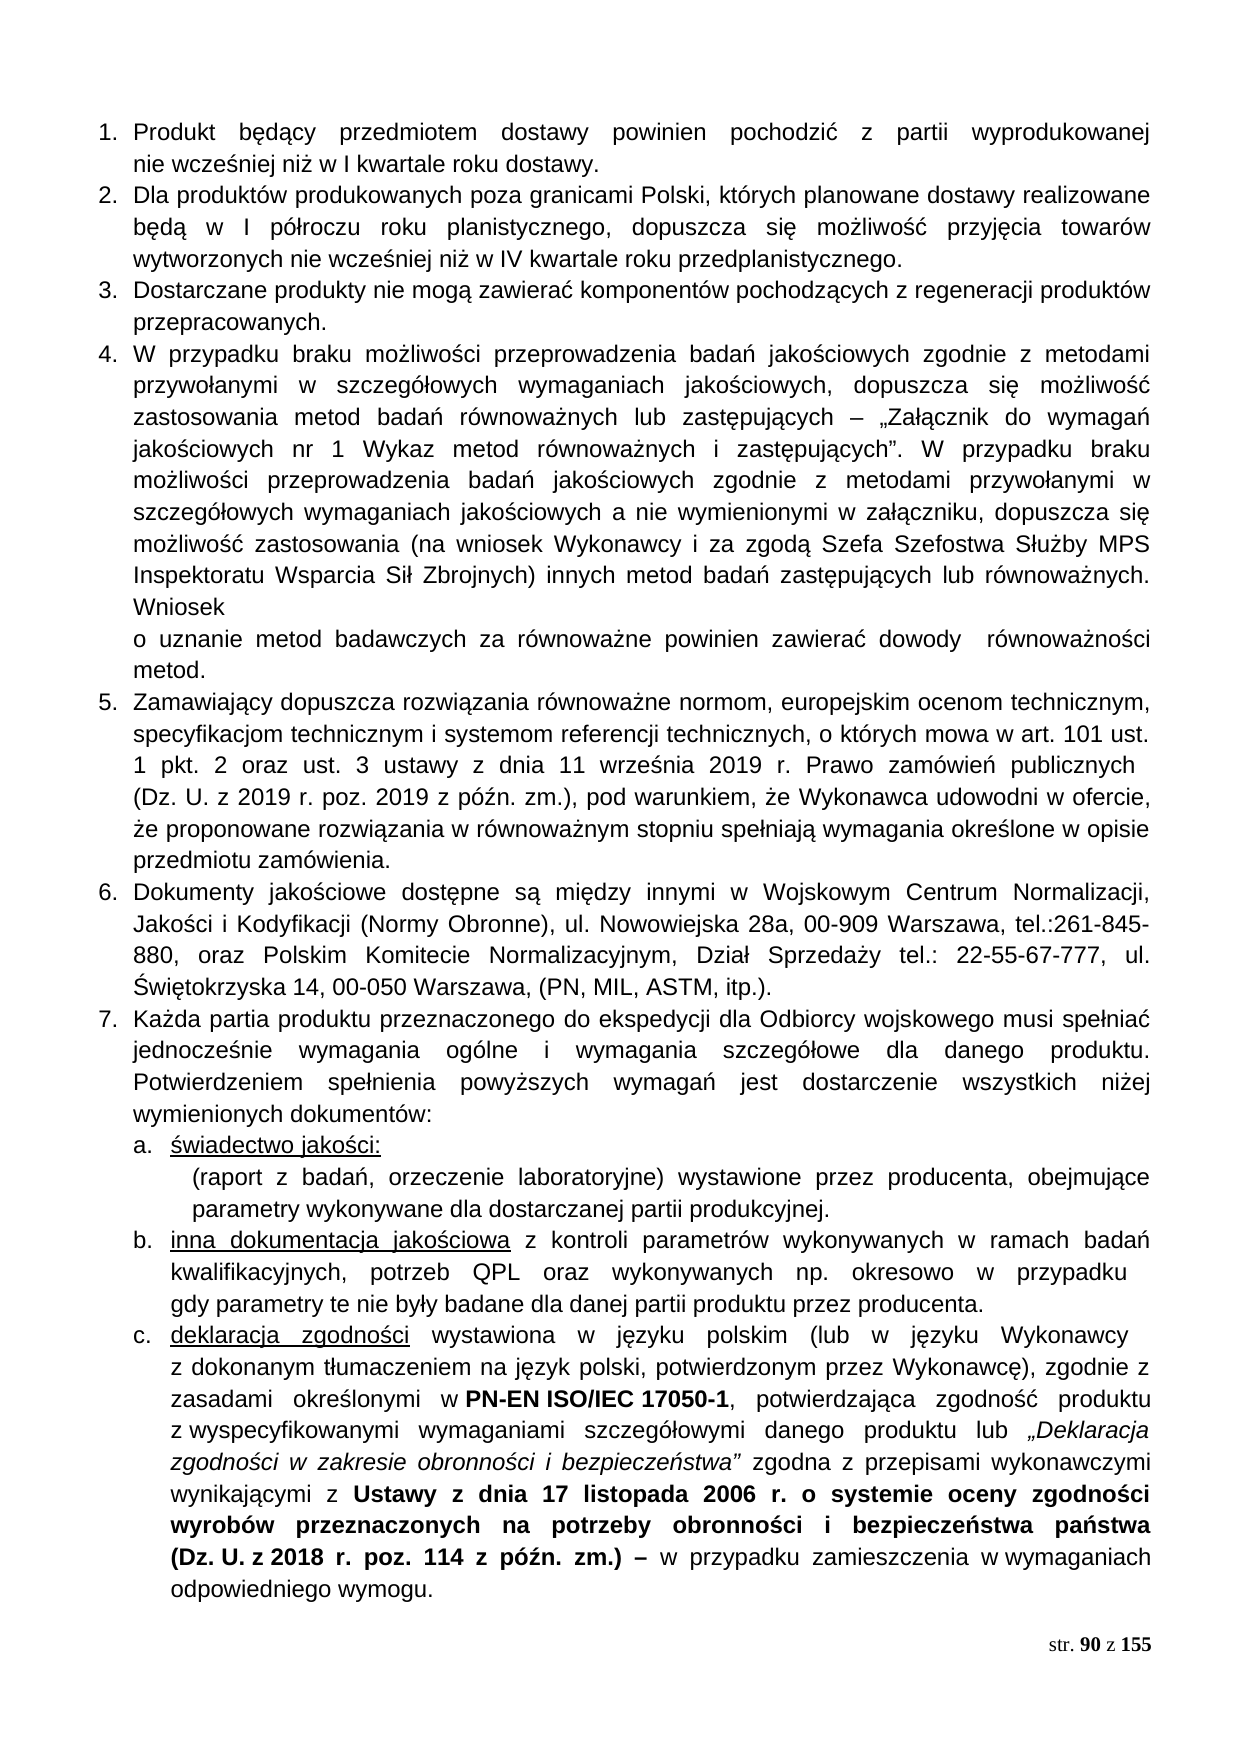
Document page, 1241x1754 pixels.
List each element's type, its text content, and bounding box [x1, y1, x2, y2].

list W przypadku braku możliwości przeprowadzenia badań jakościowych zgodnie z metodami przywołanymi w szczegółowych wymaganiach jakościowych, dopuszcza się możliwość zastosowania metod badań równoważnych lub zastępujących – „Załącznik do wymagań jakościowych nr 1 Wykaz metod równoważnych i zastępujących”. W przypadku braku możliwości przeprowadzenia badań jakościowych zgodnie z metodami przywołanymi w szczegółowych wymaganiach jakościowych a nie wymienionymi w załączniku, dopuszcza się możliwość zastosowania (na wniosek Wykonawcy i za zgodą Szefa Szefostwa Służby MPS Inspektoratu Wsparcia Sił Zbrojnych) innych metod badań zastępujących lub równoważnych. Wniosek o uznanie metod badawczych za równoważne powinien zawierać dowody równoważności metod. [118, 340, 1152, 684]
list Każda partia produktu przeznaczonego do ekspedycji dla Odbiorcy wojskowego musi spełniać jednocześnie wymagania ogólne i wymagania szczegółowe dla danego produktu. Potwierdzeniem spełnienia powyższych wymagań jest dostarczenie wszystkich niżej wymienionych dokumentów: [118, 1005, 1152, 1127]
text (raport z badań, orzeczenie laboratoryjne) wystawione przez producenta, obejmujące parametry wykonywane dla dostarczanej partii produkcyjnej. [192, 1163, 1152, 1222]
list deklaracja zgodności wystawiona w języku polskim (lub w języku Wykonawcy z dokonanym tłumaczeniem na język polski, potwierdzonym przez Wykonawcę), zgodnie z zasadami określonymi w PN-EN ISO/IEC 17050-1, potwierdzająca zgodność produktu z wyspecyfikowanymi wymaganiami szczegółowymi danego produktu lub „Deklaracja zgodności w zakresie obronności i bezpieczeństwa” zgodna z przepisami wykonawczymi wynikającymi z Ustawy z dnia 17 listopada 2006 r. o systemie oceny zgodności wyrobów przeznaczonych na potrzeby obronności i bezpieczeństwa państwa (Dz. U. z 2018 r. poz. 114 z późn. zm.) – w przypadku zamieszczenia w wymaganiach odpowiedniego wymogu. [133, 1321, 1152, 1602]
list Dostarczane produkty nie mogą zawierać komponentów pochodzących z regeneracji produktów przepracowanych. [118, 276, 1152, 336]
list Zamawiający dopuszcza rozwiązania równoważne normom, europejskim ocenom technicznym, specyfikacjom technicznym i systemom referencji technicznych, o których mowa w art. 101 ust. 1 pkt. 2 oraz ust. 3 ustawy z dnia 11 września 2019 r. Prawo zamówień publicznych (Dz. U. z 2019 r. poz. 2019 z późn. zm.), pod warunkiem, że Wykonawca udowodni w ofercie, że proponowane rozwiązania w równoważnym stopniu spełniają wymagania określone w opisie przedmiotu zamówienia. [118, 688, 1152, 874]
list Dla produktów produkowanych poza granicami Polski, których planowane dostawy realizowane będą w I półroczu roku planistycznego, dopuszcza się możliwość przyjęcia towarów wytworzonych nie wcześniej niż w IV kwartale roku przedplanistycznego. [118, 181, 1152, 272]
list Produkt będący przedmiotem dostawy powinien pochodzić z partii wyprodukowanej nie wcześniej niż w I kwartale roku dostawy. [118, 118, 1152, 177]
list świadectwo jakości: [133, 1131, 1152, 1159]
list Dokumenty jakościowe dostępne są między innymi w Wojskowym Centrum Normalizacji, Jakości i Kodyfikacji (Normy Obronne), ul. Nowowiejska 28a, 00-909 Warszawa, tel.:261-845-880, oraz Polskim Komitecie Normalizacyjnym, Dział Sprzedaży tel.: 22-55-67-777, ul. Świętokrzyska 14, 00-050 Warszawa, (PN, MIL, ASTM, itp.). [118, 878, 1152, 1001]
list inna dokumentacja jakościowa z kontroli parametrów wykonywanych w ramach badań kwalifikacyjnych, potrzeb QPL oraz wykonywanych np. okresowo w przypadku gdy parametry te nie były badane dla danej partii produktu przez producenta. [133, 1226, 1152, 1317]
